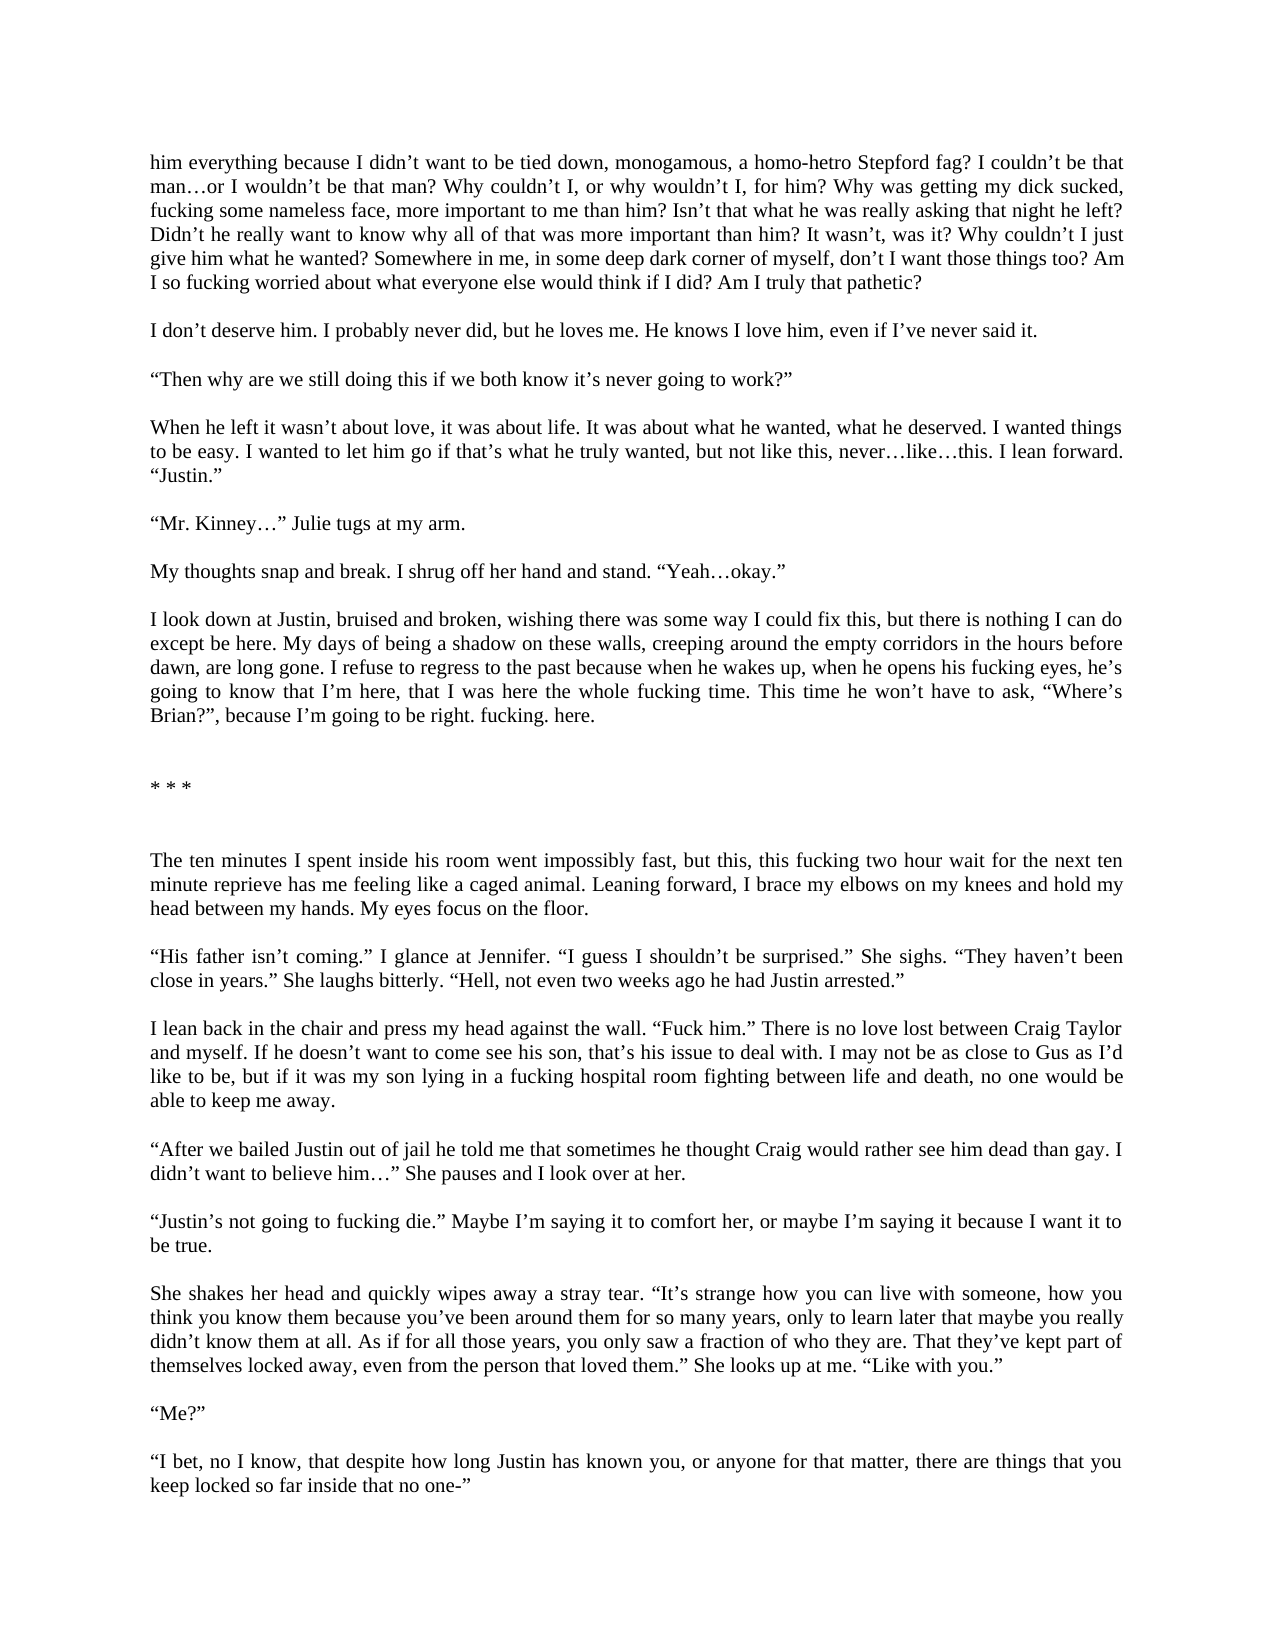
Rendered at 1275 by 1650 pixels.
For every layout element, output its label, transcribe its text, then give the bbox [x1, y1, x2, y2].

text “After we bailed Justin out of jail he told me that sometimes he thought Craig would rather see him dead than gay. I didn’t want to believe him…” She pauses and I look over at her. [150, 1137, 1125, 1185]
text “Then why are we still doing this if we both know it’s never going to work?” [150, 367, 1125, 391]
text My thoughts snap and break. I shrug off her hand and stand. “Yeah…okay.” [150, 559, 1125, 583]
text * * * [150, 776, 1125, 800]
text The ten minutes I spent inside his room went impossibly fast, but this, this fucking two hour wait for the next ten minute reprieve has me feeling like a caged animal. Leaning forward, I brace my elbows on my knees and hold my head between my hands. My eyes focus on the floor. [150, 848, 1125, 920]
text I look down at Justin, bruised and broken, wishing there was some way I could fix this, but there is nothing I can do except be here. My days of being a shadow on these walls, creeping around the empty corridors in the hours before dawn, are long gone. I refuse to regress to the past because when he wakes up, when he opens his fucking eyes, he’s going to know that I’m here, that I was here the whole fucking time. This time he won’t have to ask, “Where’s Brian?”, because I’m going to be right. fucking. here. [150, 607, 1125, 727]
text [150, 150, 1125, 294]
text “Me?” [150, 1401, 1125, 1425]
text I lean back in the chair and press my head against the wall. “Fuck him.” There is no love lost between Craig Taylor and myself. If he doesn’t want to come see his son, that’s his issue to deal with. I may not be as close to Gus as I’d like to be, but if it was my son lying in a fucking hospital room fighting between life and death, no one would be able to keep me away. [150, 1016, 1125, 1112]
text “Justin’s not going to fucking die.” Maybe I’m saying it to comfort her, or maybe I’m saying it because I want it to be true. [150, 1209, 1125, 1257]
text “Mr. Kinney…” Julie tugs at my arm. [150, 511, 1125, 535]
text I don’t deserve him. I probably never did, but he loves me. He knows I love him, even if I’ve never said it. [150, 318, 1125, 342]
text “His father isn’t coming.” I glance at Jennifer. “I guess I shouldn’t be surprised.” She sighs. “They haven’t been close in years.” She laughs bitterly. “Hell, not even two weeks ago he had Justin arrested.” [150, 944, 1125, 992]
text She shakes her head and quickly wipes away a stray tear. “It’s strange how you can live with someone, how you think you know them because you’ve been around them for so many years, only to learn later that maybe you really didn’t know them at all. As if for all those years, you only saw a fraction of who they are. That they’ve kept part of themselves locked away, even from the person that loved them.” She looks up at me. “Like with you.” [150, 1281, 1125, 1377]
text “I bet, no I know, that despite how long Justin has known you, or anyone for that matter, there are things that you keep locked so far inside that no one-” [150, 1449, 1125, 1497]
text When he left it wasn’t about love, it was about life. It was about what he wanted, what he deserved. I wanted things to be easy. I wanted to let him go if that’s what he truly wanted, but not like this, never…like…this. I lean forward. “Justin.” [150, 415, 1125, 487]
